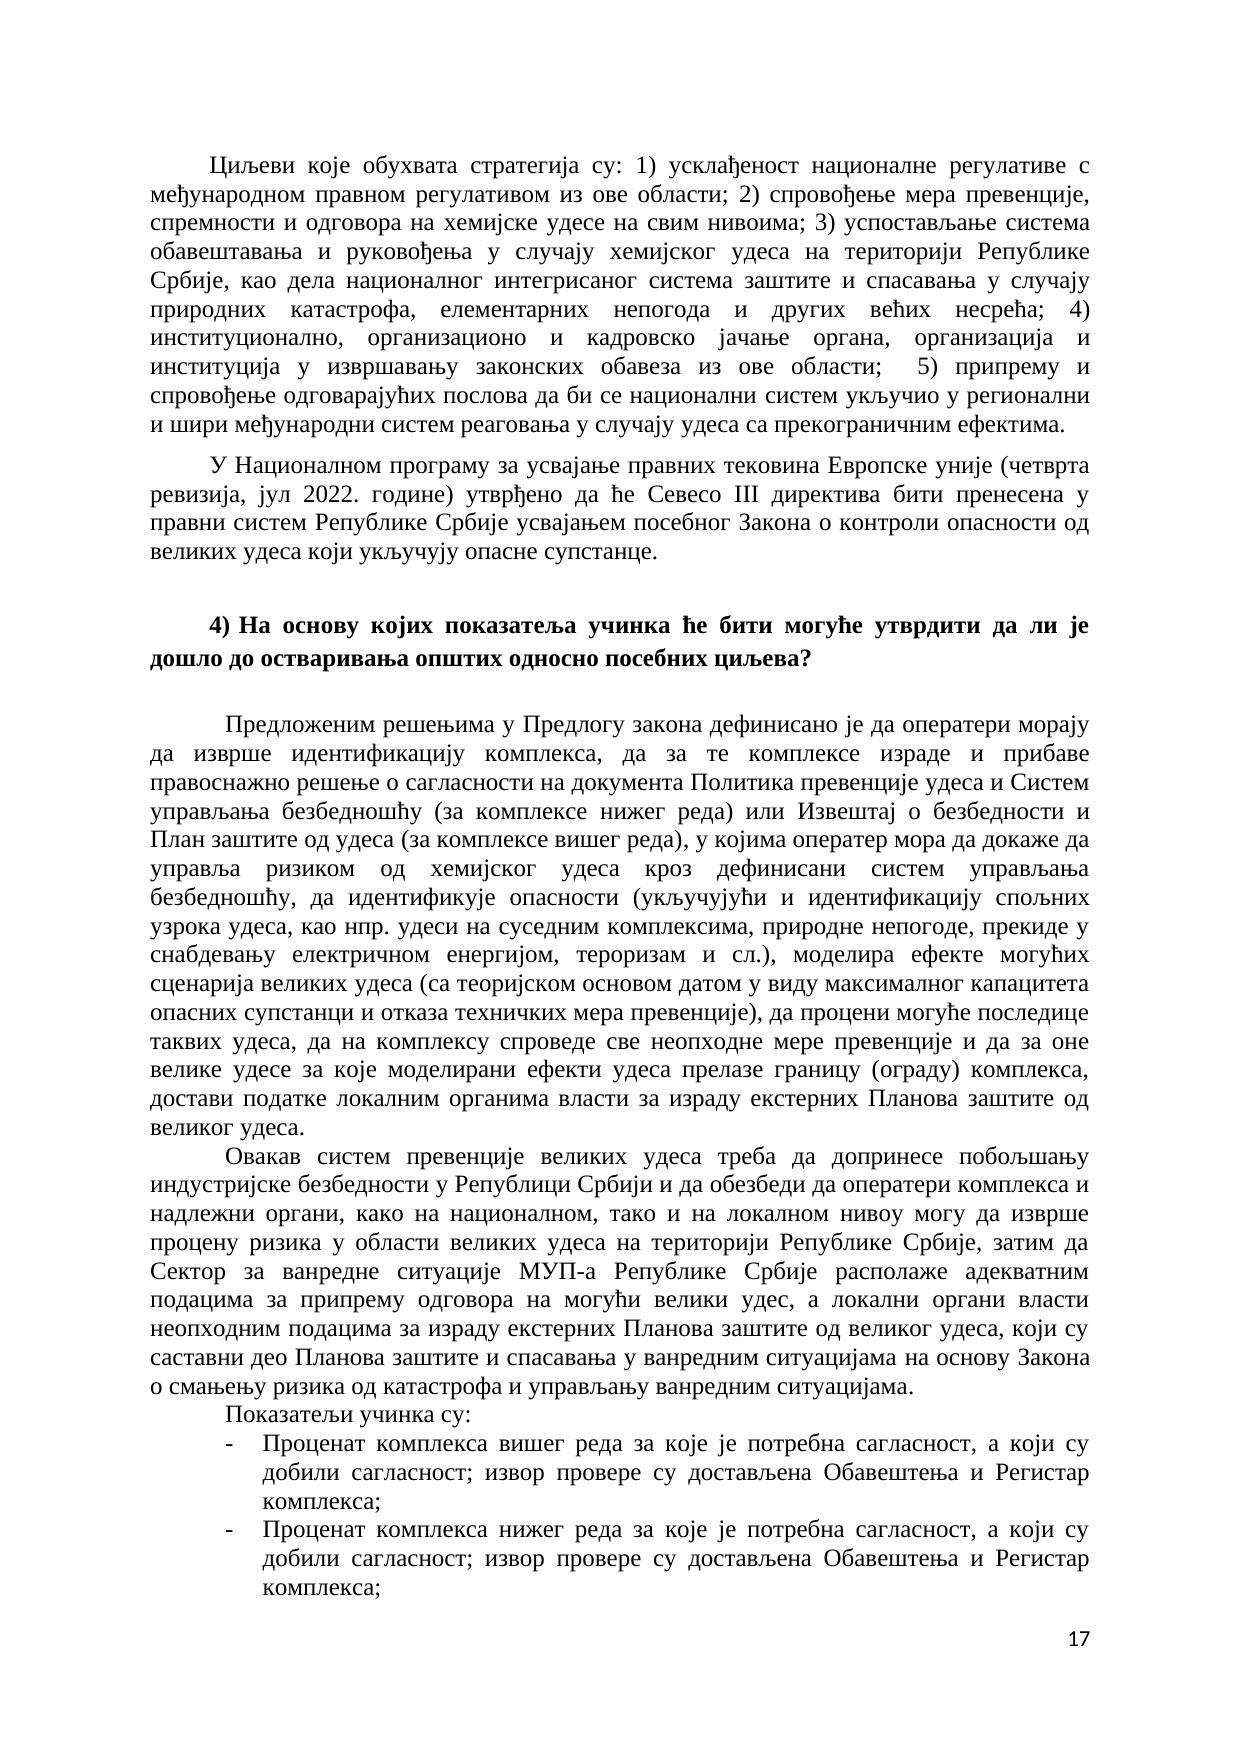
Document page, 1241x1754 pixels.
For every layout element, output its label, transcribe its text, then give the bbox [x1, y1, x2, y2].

list Проценат комплекса вишег реда за које је потребна сагласност, а који су добили сагласност; извор провере су достављена Обавештења и Регистар комплекса; [225, 1428, 1090, 1514]
list На основу којих показатеља учинка ће бити могуће утврдити да ли је дошло до остваривања општих односно посебних циљева? [150, 611, 1090, 672]
text Циљеви које обухвата стратегија су: 1) усклађеност националне регулативе с међународном правном регулативом из ове области; 2) спровођење мера превенције, спремности и одговора на хемијске удесе на свим нивоима; 3) успостављање система обавештавања и руковођења у случају хемијског удеса на територији Републике Србије, као дела националног интегрисаног система заштите и спасавања у случају природних катастрофа, елементарних непогода и других већих несрећа; 4) институционално, организационо и кадровско јачање органа, организација и институција у извршавању законских обавеза из ове области; 5) припрему и спровођење одговарајућих послова да би се национални систем укључио у регионални и шири међународни систем реаговања у случају удеса са прекограничним ефектима. [150, 150, 1090, 437]
list Проценат комплекса нижег реда за које је потребна сагласност, а који су добили сагласност; извор провере су достављена Обавештења и Регистар комплекса; [225, 1514, 1090, 1601]
text Предложеним решењима у Предлогу закона дефинисано је да оператери морају да изврше идентификацију комплекса, да за те комплексе израде и прибаве правоснажно решење о сагласности на документа Политика превенције удеса и Систем управљања безбедношћу (за комплексе нижег реда) или Извештај о безбедности и План заштите од удеса (за комплексе вишег реда), у којима оператер мора да докаже да управља ризиком од хемијског удеса кроз дефинисани систем управљања безбедношћу, да идентификује опасности (укључујући и идентификацију спољних узрока удеса, као нпр. удеси на суседним комплексима, природне непогоде, прекиде у снабдевању електричном енергијом, тероризам и сл.), моделира ефекте могућих сценарија великих удеса (са теоријском основом датом у виду максималног капацитета опасних супстанци и отказа техничких мера превенције), да процени могуће последице таквих удеса, да на комплексу спроведе све неопходне мере превенције и да за оне велике удесе за које моделирани ефекти удеса прелазе границу (ограду) комплекса, достави податке локалним органима власти за израду екстерних Планова заштите од великог удеса. [150, 709, 1090, 1141]
text Показатељи учинка су: [150, 1399, 1090, 1428]
text Овакав систем превенције великих удеса треба да допринесе побољшању индустријске безбедности у Републици Србији и да обезбеди да оператери комплекса и надлежни органи, како на националном, тако и на локалном нивоу могу да изврше процену ризика у области великих удеса на територији Републике Србије, затим да Сектор за ванредне ситуације МУП-а Републике Србије располаже адекватним подацима за припрему одговора на могући велики удес, а локални органи власти неопходним подацима за израду екстерних Планова заштите од великог удеса, који су саставни део Планова заштите и спасавања у ванредним ситуацијама на основу Закона о смањењу ризика од катастрофа и управљању ванредним ситуацијама. [150, 1141, 1090, 1399]
text У Националном програму за усвајање правних тековина Европске уније (четврта ревизија, јул 2022. године) утврђено да ће Севесо III директива бити пренесена у правни систем Републике Србије усвајањем посебног Закона о контроли опасности од великих удеса који укључују опасне супстанце. [150, 450, 1090, 565]
